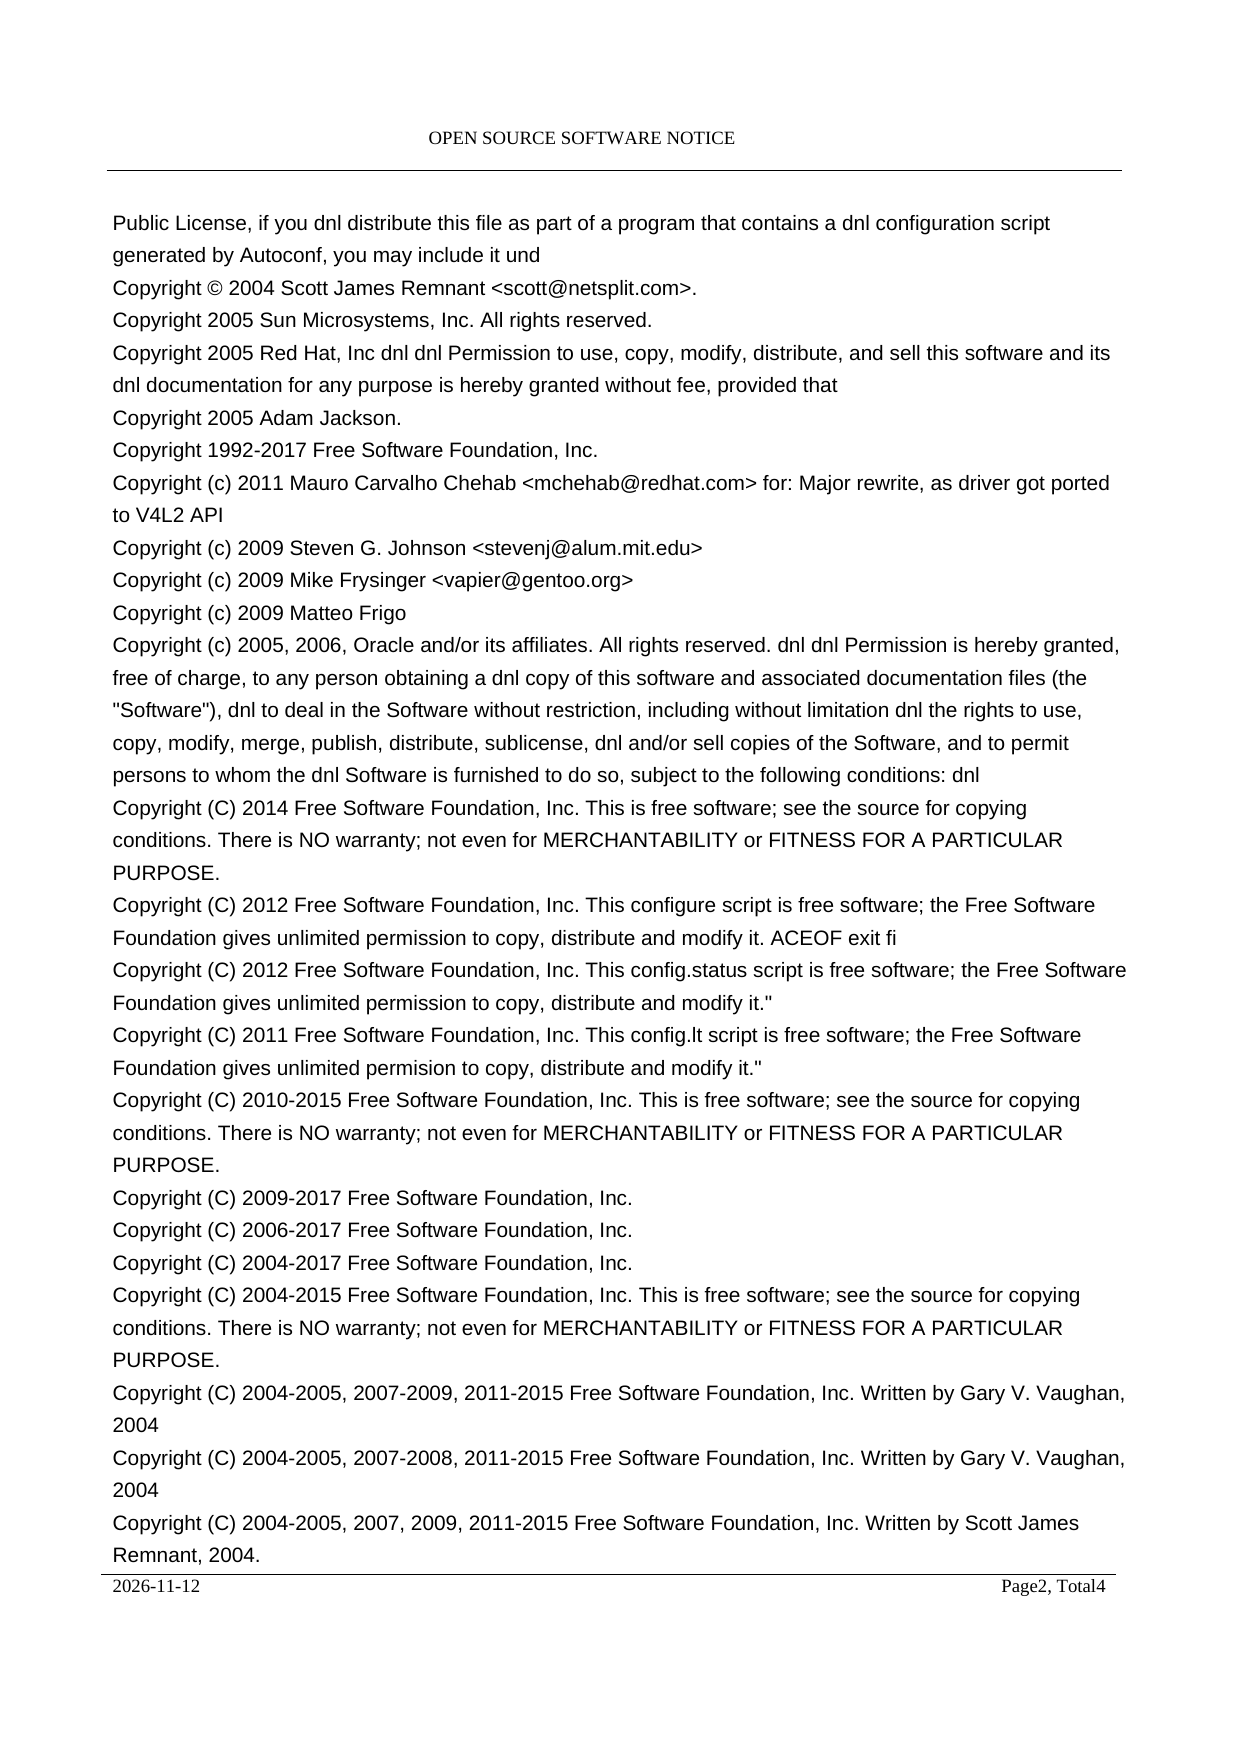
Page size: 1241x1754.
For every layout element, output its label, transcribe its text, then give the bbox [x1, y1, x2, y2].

text Copyright © 2004 Scott James Remnant <scott@netsplit.com>. [112, 271, 1128, 304]
text Copyright 2005 Red Hat, Inc dnl dnl Permission to use, copy, modify, distribute, and sell this software and its dnl documentation for any purpose is hereby granted without fee, provided that [112, 336, 1128, 401]
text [112, 206, 1128, 271]
text Copyright (C) 2004-2005, 2007-2009, 2011-2015 Free Software Foundation, Inc. Written by Gary V. Vaughan, 2004 [112, 1376, 1128, 1441]
text Copyright (C) 2004-2005, 2007, 2009, 2011-2015 Free Software Foundation, Inc. Written by Scott James Remnant, 2004. [112, 1506, 1128, 1571]
text Copyright 1992-2017 Free Software Foundation, Inc. [112, 434, 1128, 466]
text Copyright (c) 2009 Steven G. Johnson <stevenj@alum.mit.edu> [112, 531, 1128, 564]
text Copyright (c) 2005, 2006, Oracle and/or its affiliates. All rights reserved. dnl dnl Permission is hereby granted, free of charge, to any person obtaining a dnl copy of this software and associated documentation files (the "Software"), dnl to deal in the Software without restriction, including without limitation dnl the rights to use, copy, modify, merge, publish, distribute, sublicense, dnl and/or sell copies of the Software, and to permit persons to whom the dnl Software is furnished to do so, subject to the following conditions: dnl [112, 629, 1128, 791]
text Copyright (C) 2011 Free Software Foundation, Inc. This config.lt script is free software; the Free Software Foundation gives unlimited permision to copy, distribute and modify it." [112, 1019, 1128, 1084]
text Copyright (C) 2009-2017 Free Software Foundation, Inc. [112, 1181, 1128, 1214]
text Copyright (C) 2012 Free Software Foundation, Inc. This configure script is free software; the Free Software Foundation gives unlimited permission to copy, distribute and modify it. ACEOF exit fi [112, 889, 1128, 954]
text Copyright (C) 2006-2017 Free Software Foundation, Inc. [112, 1214, 1128, 1246]
text Copyright (c) 2011 Mauro Carvalho Chehab <mchehab@redhat.com> for: Major rewrite, as driver got ported to V4L2 API [112, 466, 1128, 531]
text Copyright (C) 2004-2005, 2007-2008, 2011-2015 Free Software Foundation, Inc. Written by Gary V. Vaughan, 2004 [112, 1441, 1128, 1506]
text Copyright (c) 2009 Matteo Frigo [112, 596, 1128, 629]
text Copyright (C) 2014 Free Software Foundation, Inc. This is free software; see the source for copying conditions. There is NO warranty; not even for MERCHANTABILITY or FITNESS FOR A PARTICULAR PURPOSE. [112, 791, 1128, 889]
text Copyright (C) 2004-2017 Free Software Foundation, Inc. [112, 1246, 1128, 1279]
text Copyright (C) 2012 Free Software Foundation, Inc. This config.status script is free software; the Free Software Foundation gives unlimited permission to copy, distribute and modify it." [112, 954, 1128, 1019]
text Copyright (c) 2009 Mike Frysinger <vapier@gentoo.org> [112, 564, 1128, 596]
text Copyright 2005 Sun Microsystems, Inc. All rights reserved. [112, 304, 1128, 336]
text Copyright (C) 2010-2015 Free Software Foundation, Inc. This is free software; see the source for copying conditions. There is NO warranty; not even for MERCHANTABILITY or FITNESS FOR A PARTICULAR PURPOSE. [112, 1084, 1128, 1181]
text Copyright (C) 2004-2015 Free Software Foundation, Inc. This is free software; see the source for copying conditions. There is NO warranty; not even for MERCHANTABILITY or FITNESS FOR A PARTICULAR PURPOSE. [112, 1279, 1128, 1376]
text Copyright 2005 Adam Jackson. [112, 401, 1128, 434]
